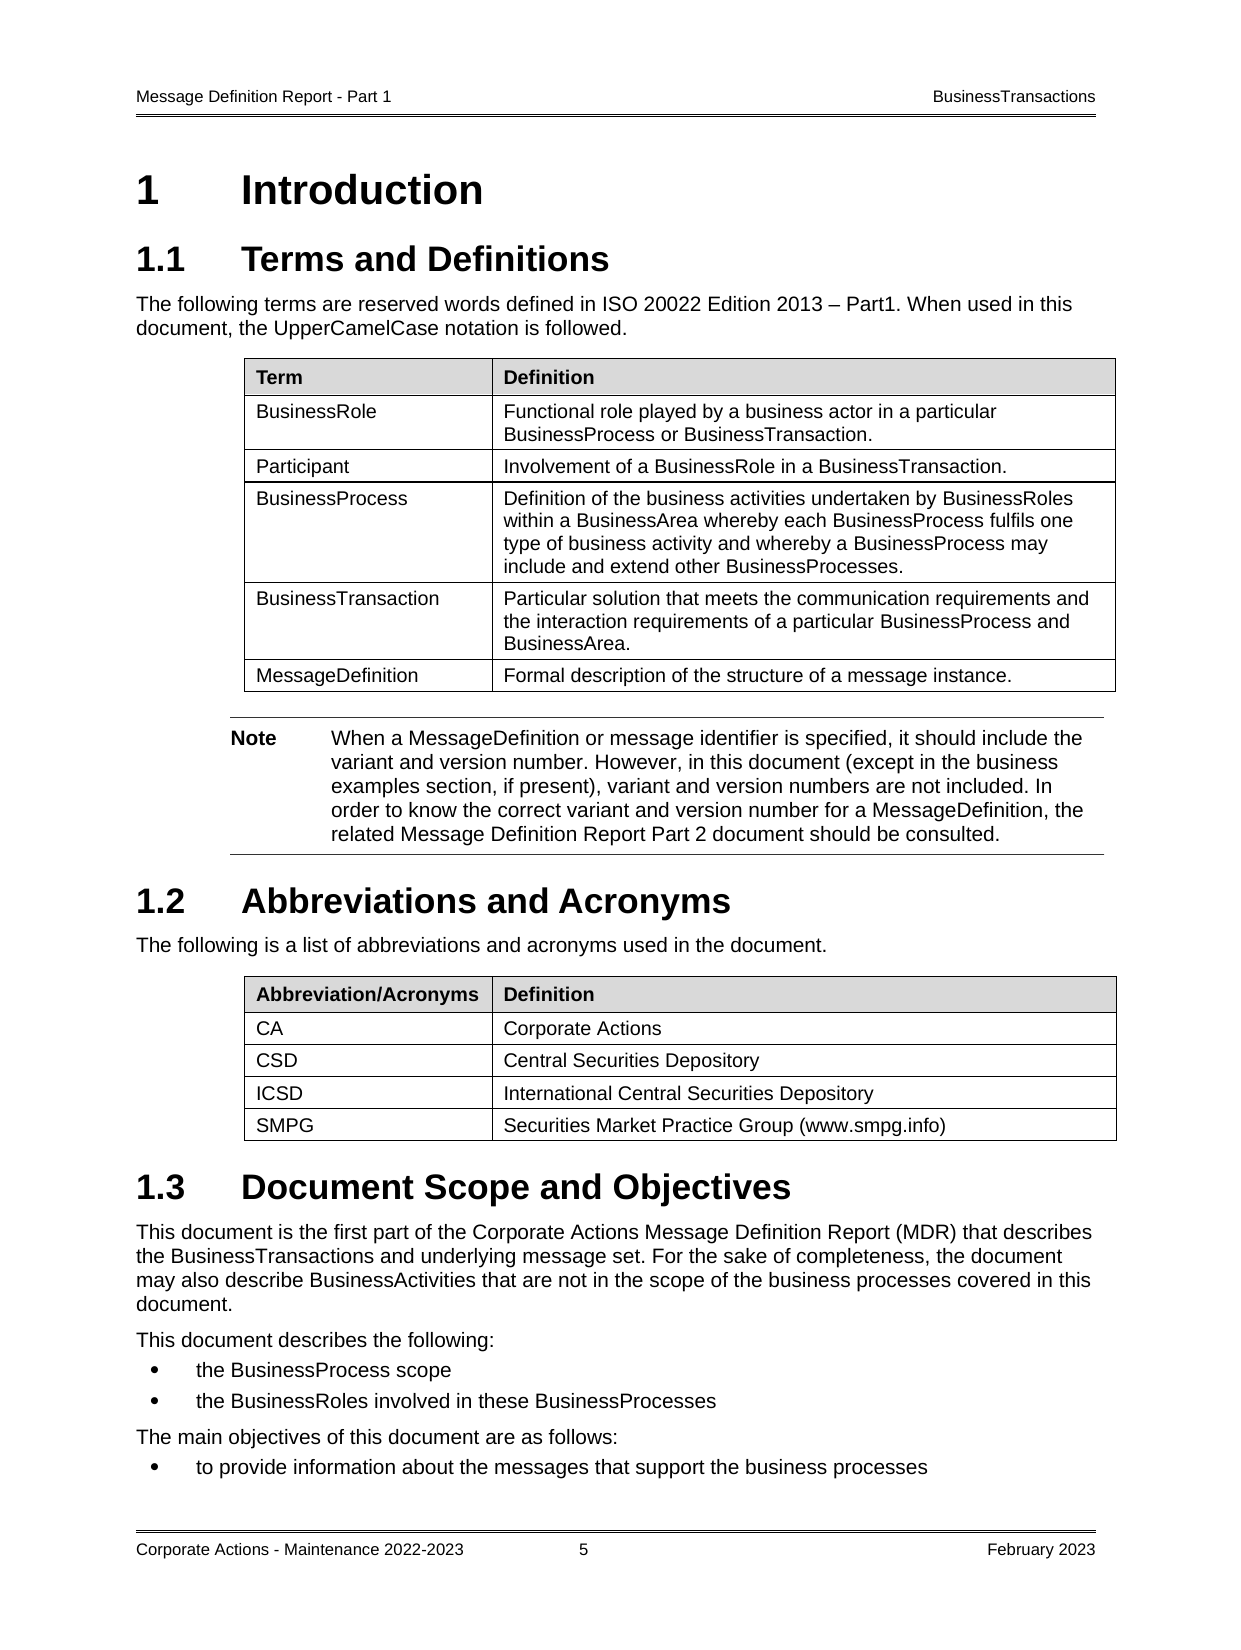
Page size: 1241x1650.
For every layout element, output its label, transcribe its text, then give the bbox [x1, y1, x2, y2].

table_cell Participant [245, 450, 492, 481]
table_cell CA [245, 1013, 492, 1044]
table_cell Corporate Actions [493, 1013, 1116, 1044]
text The following terms are reserved words defined in ISO 20022 Edition 2013 – Part1. When used in this document, the UpperCamelCase notation is followed. [136, 292, 1104, 339]
text The main objectives of this document are as follows: [136, 1425, 1104, 1449]
subtitle Abbreviations and Acronyms [136, 880, 1104, 921]
table_cell CSD [245, 1045, 492, 1076]
table_cell ICSD [245, 1077, 492, 1108]
subtitle Document Scope and Objectives [136, 1166, 1104, 1207]
list the BusinessProcess scope [151, 1358, 1104, 1382]
table_cell Securities Market Practice Group (www.smpg.info) [493, 1109, 1116, 1140]
table_header Definition [493, 977, 1116, 1012]
list the BusinessRoles involved in these BusinessProcesses [151, 1388, 1104, 1412]
list to provide information about the messages that support the business processes [151, 1455, 1104, 1479]
subtitle Terms and Definitions [136, 238, 1104, 279]
table_cell SMPG [245, 1109, 492, 1140]
table_cell Functional role played by a business actor in a particular BusinessProcess or BusinessTransaction. [493, 396, 1115, 449]
text When a MessageDefinition or message identifier is specified, it should include the variant and version number. However, in this document (except in the business examples section, if present), variant and version numbers are not included. In order to know the correct variant and version number for a MessageDefinition, the related Message Definition Report Part 2 document should be consulted. [230, 718, 1104, 854]
table_cell Definition of the business activities undertaken by BusinessRoles within a BusinessArea whereby each BusinessProcess fulfils one type of business activity and whereby a BusinessProcess may include and extend other BusinessProcesses. [493, 483, 1115, 582]
text This document describes the following: [136, 1328, 1104, 1352]
table_cell Involvement of a BusinessRole in a BusinessTransaction. [493, 450, 1115, 481]
subtitle Introduction [136, 166, 1104, 213]
table_cell BusinessRole [245, 396, 492, 449]
table_cell Formal description of the structure of a message instance. [493, 660, 1115, 691]
text The following is a list of abbreviations and acronyms used in the document. [136, 933, 1104, 957]
table_header Term [245, 359, 492, 394]
table_cell BusinessTransaction [245, 583, 492, 659]
table_header Abbreviation/Acronyms [245, 977, 492, 1012]
table_header Definition [493, 359, 1115, 394]
table_cell Particular solution that meets the communication requirements and the interaction requirements of a particular BusinessProcess and BusinessArea. [493, 583, 1115, 659]
text This document is the first part of the Corporate Actions Message Definition Report (MDR) that describes the BusinessTransactions and underlying message set. For the sake of completeness, the document may also describe BusinessActivities that are not in the scope of the business processes covered in this document. [136, 1219, 1104, 1315]
table_cell Central Securities Depository [493, 1045, 1116, 1076]
table_cell MessageDefinition [245, 660, 492, 691]
table_cell BusinessProcess [245, 483, 492, 582]
table_cell International Central Securities Depository [493, 1077, 1116, 1108]
